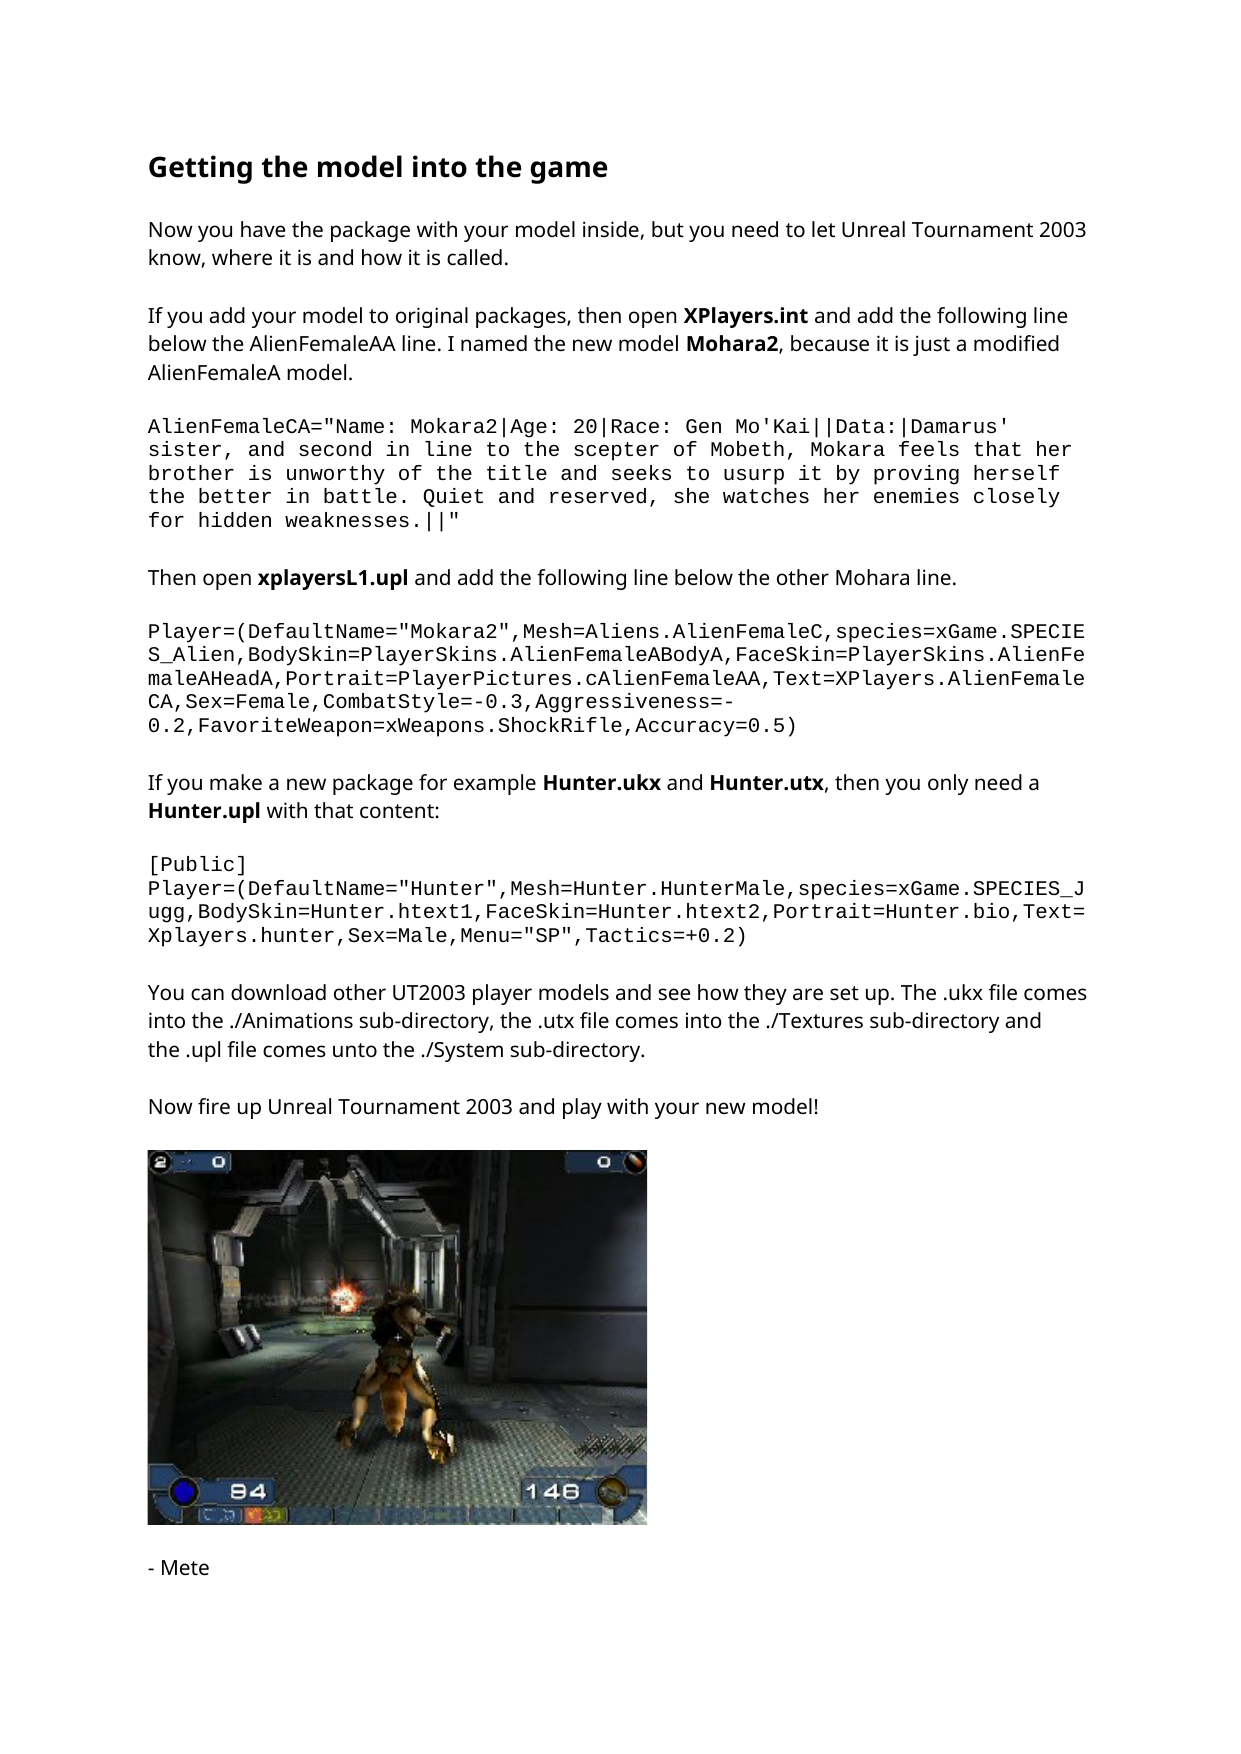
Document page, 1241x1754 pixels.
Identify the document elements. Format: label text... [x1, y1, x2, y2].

text Then open xplayersL1.upl and add the following line below the other Mohara line. [148, 563, 1093, 591]
text If you add your model to original packages, then open XPlayers.int and add the following line below the AlienFemaleAA line. I named the new model Mohara2, because it is just a modified AlienFemaleA model. [148, 301, 1093, 386]
text Getting the model into the game [148, 148, 1093, 186]
text Player=(DefaultName="Mokara2",Mesh=Aliens.AlienFemaleC,species=xGame.SPECIES_Alien,BodySkin=PlayerSkins.AlienFemaleABodyA,FaceSkin=PlayerSkins.AlienFemaleAHeadA,Portrait=PlayerPictures.cAlienFemaleAA,Text=XPlayers.AlienFemaleCA,Sex=Female,CombatStyle=-0.3,Aggressiveness=-0.2,FavoriteWeapon=xWeapons.ShockRifle,Accuracy=0.5) [148, 621, 1093, 739]
text [Public] Player=(DefaultName="Hunter",Mesh=Hunter.HunterMale,species=xGame.SPECIES_Jugg,BodySkin=Hunter.htext1,FaceSkin=Hunter.htext2,Portrait=Hunter.bio,Text=Xplayers.hunter,Sex=Male,Menu="SP",Tactics=+0.2) [148, 854, 1093, 949]
text Now you have the package with your model inside, but you need to let Unreal Tournament 2003 know, where it is and how it is called. [148, 215, 1093, 272]
text If you make a new package for example Hunter.ukx and Hunter.utx, then you only need a Hunter.upl with that content: [148, 768, 1093, 825]
text Now fire up Unreal Tournament 2003 and play with your new model! [148, 1092, 1093, 1121]
text You can download other UT2003 player models and see how they are set up. The .ukx file comes into the ./Animations sub-directory, the .utx file comes into the ./Textures sub-directory and the .upl file comes unto the ./System sub-directory. [148, 978, 1093, 1063]
picture [147, 1150, 648, 1525]
text AlienFemaleCA="Name: Mokara2|Age: 20|Race: Gen Mo'Kai||Data:|Damarus' sister, and second in line to the scepter of Mobeth, Mokara feels that her brother is unworthy of the title and seeks to usurp it by proving herself the better in battle. Quiet and reserved, she watches her enemies closely for hidden weaknesses.||" [148, 416, 1093, 534]
text - Mete [148, 1553, 1093, 1582]
